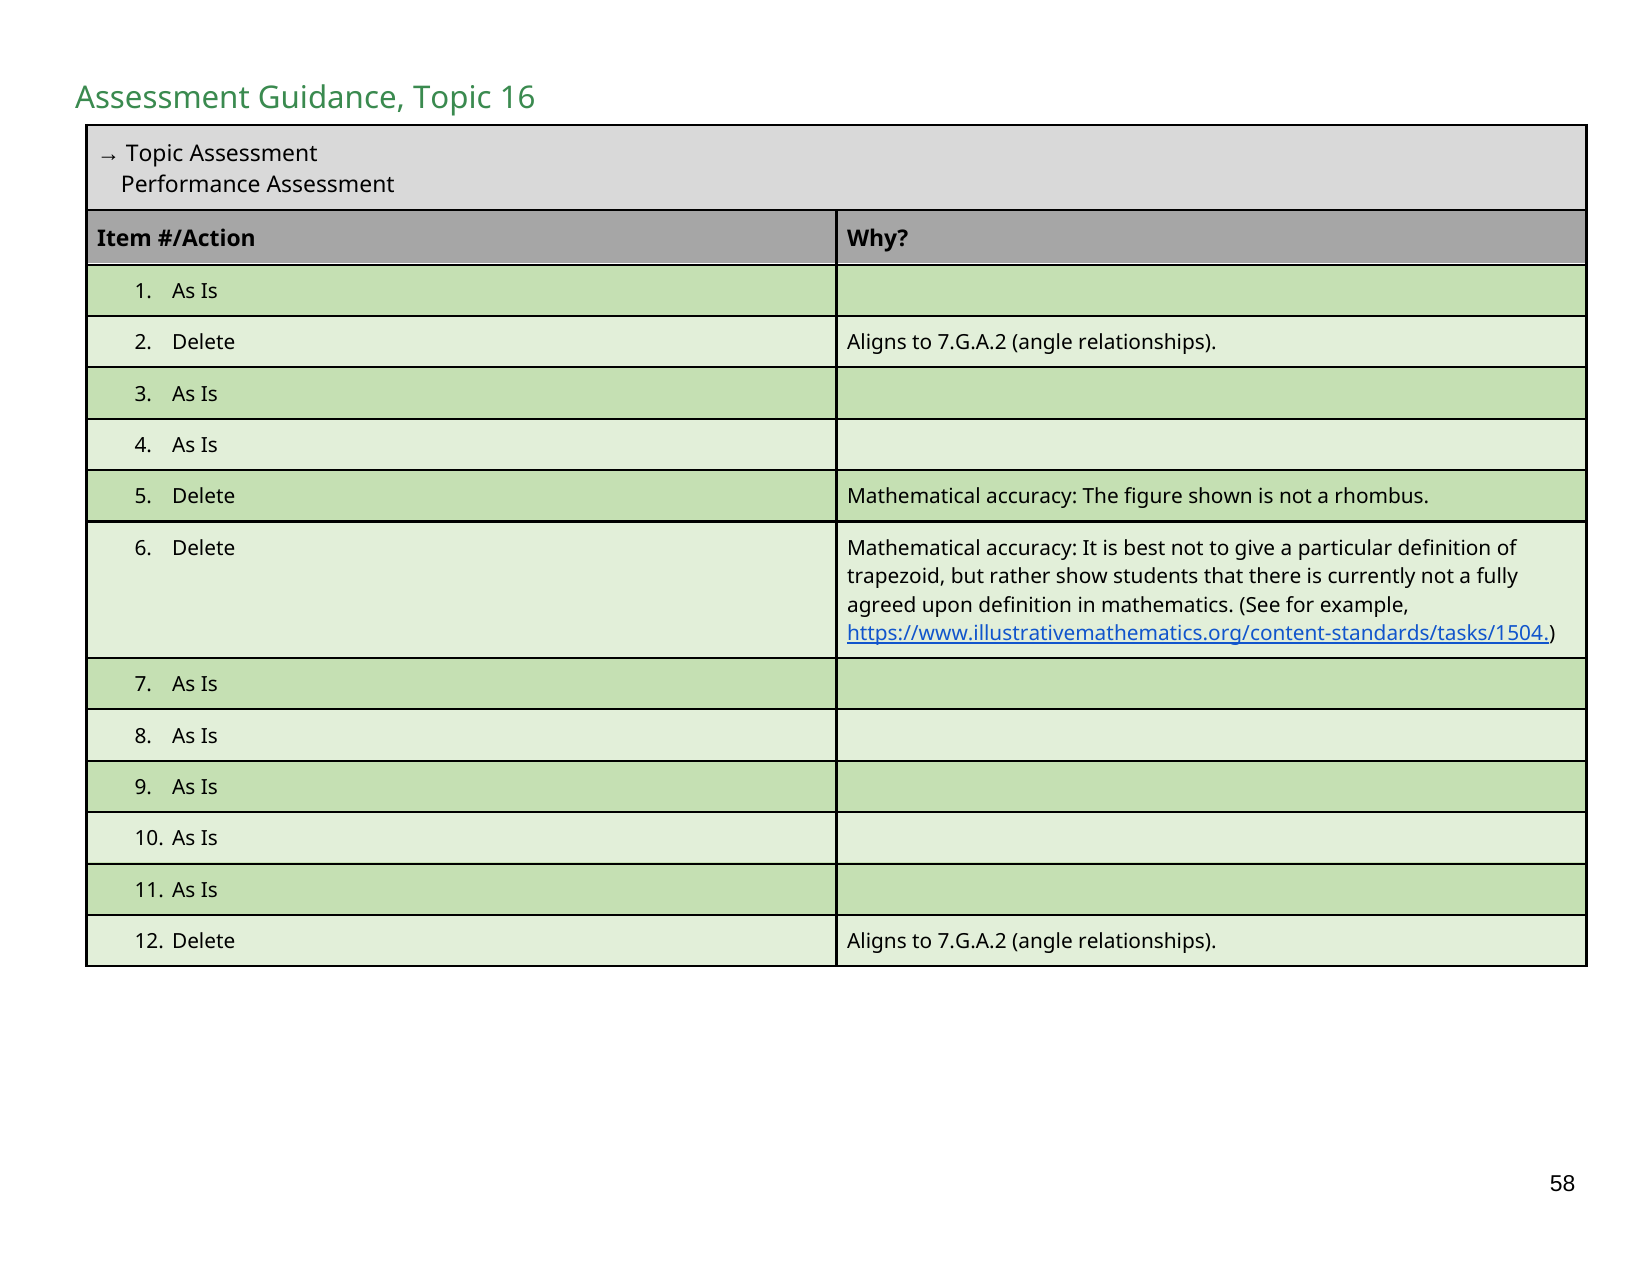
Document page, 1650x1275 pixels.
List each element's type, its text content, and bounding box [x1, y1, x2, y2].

table_cell As Is [88, 762, 835, 811]
table_cell [838, 659, 1585, 708]
table_cell As Is [88, 865, 835, 914]
text Assessment Guidance, Topic 16 [75, 75, 1575, 118]
table_cell [838, 813, 1585, 862]
table_cell [838, 266, 1585, 315]
table_cell Aligns to 7.G.A.2 (angle relationships). [838, 916, 1585, 965]
table_cell As Is [88, 266, 835, 315]
table_cell Delete [88, 317, 835, 366]
table_cell As Is [88, 659, 835, 708]
table_cell Delete [88, 916, 835, 965]
table_cell Mathematical accuracy: The figure shown is not a rhombus. [838, 471, 1585, 520]
table_cell Why? [838, 211, 1585, 263]
table_cell Delete [88, 471, 835, 520]
table_cell As Is [88, 368, 835, 418]
table_header → Topic Assessment Performance Assessment [88, 126, 1585, 209]
table_cell [838, 710, 1585, 760]
table_cell As Is [88, 710, 835, 760]
table_cell [838, 762, 1585, 811]
table_cell [838, 865, 1585, 914]
table_cell Mathematical accuracy: It is best not to give a particular definition of trapezoid, but rather show students that there is currently not a fully agreed upon definition in mathematics. (See for example, https://www.illustrativemathematics.org/content-standards/tasks/1504.) [838, 523, 1585, 657]
table_cell [838, 420, 1585, 469]
table_cell As Is [88, 420, 835, 469]
table_cell [838, 368, 1585, 418]
table_cell Delete [88, 523, 835, 657]
table_cell Item #/Action [88, 211, 835, 263]
table_cell Aligns to 7.G.A.2 (angle relationships). [838, 317, 1585, 366]
table_cell As Is [88, 813, 835, 862]
